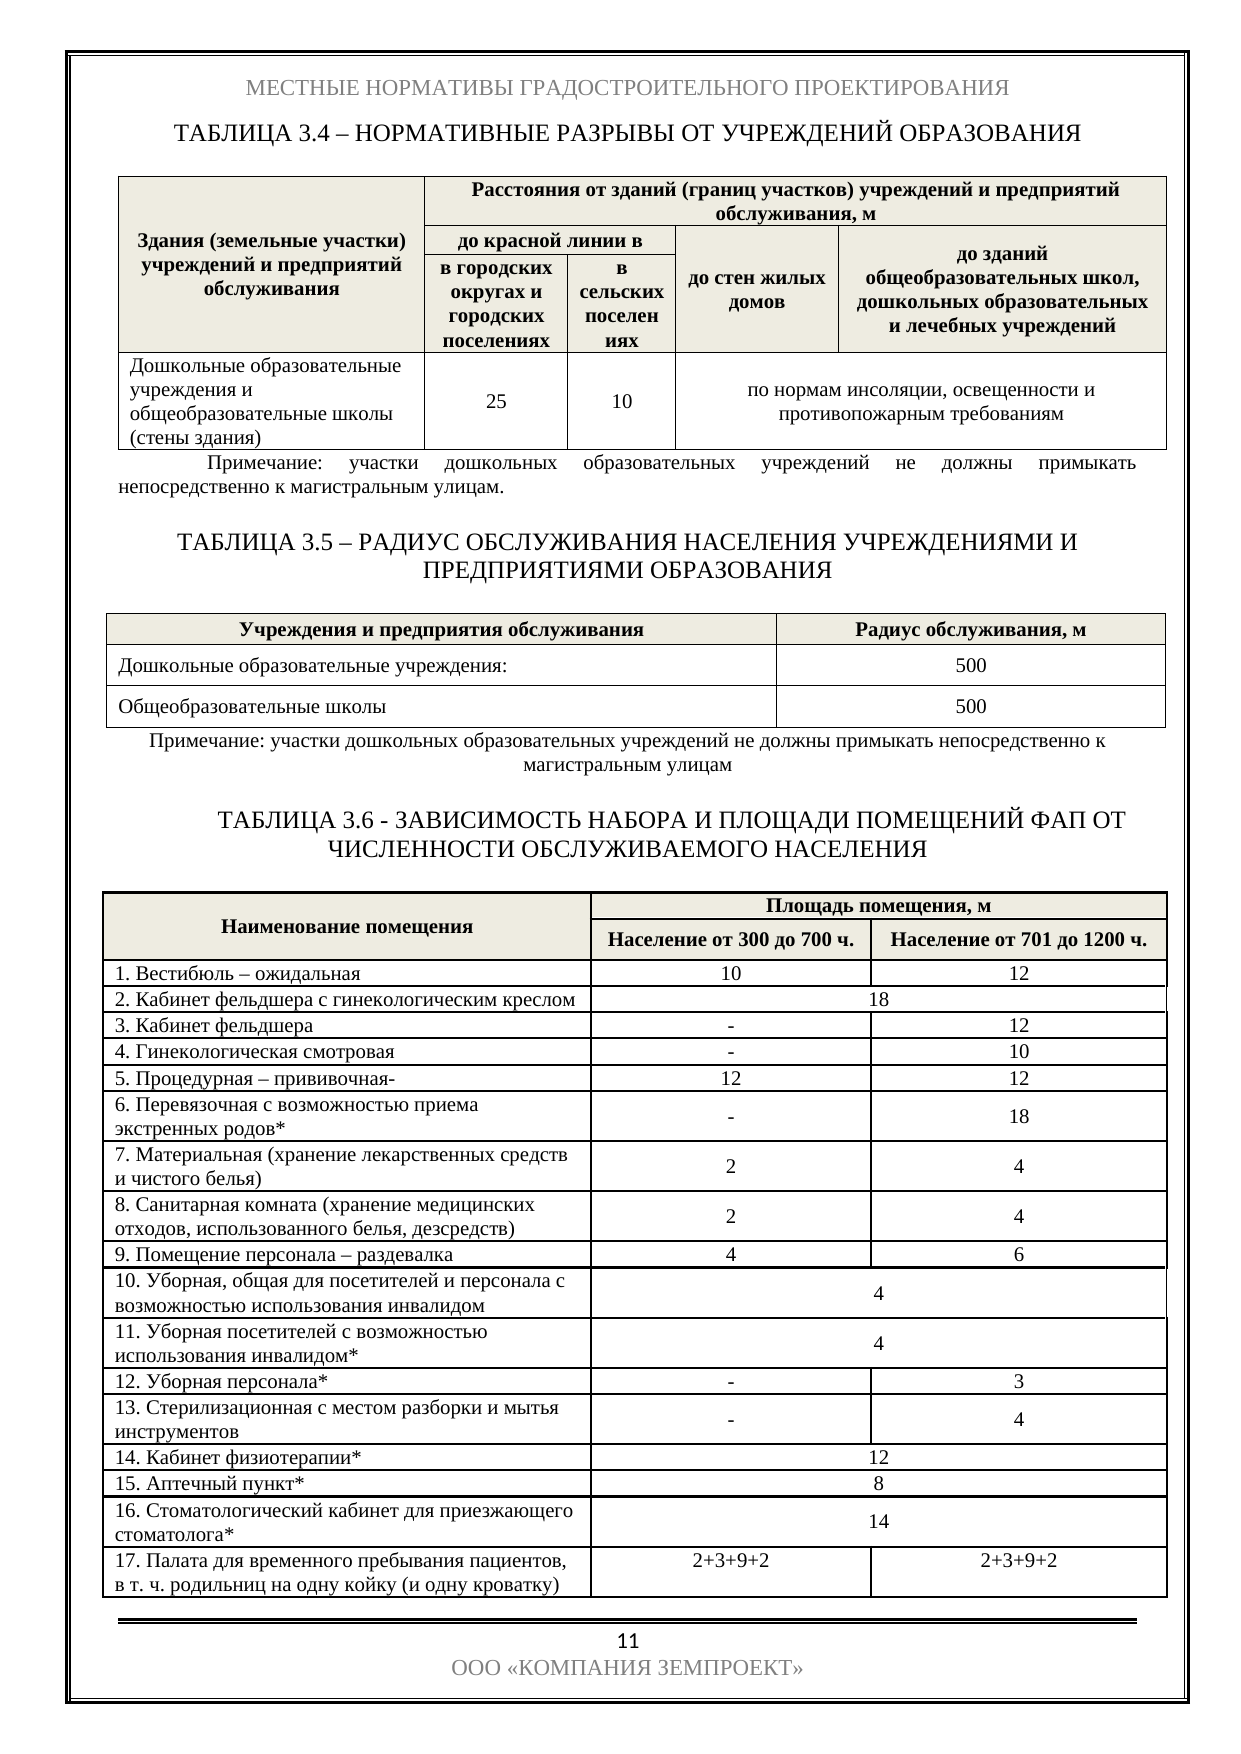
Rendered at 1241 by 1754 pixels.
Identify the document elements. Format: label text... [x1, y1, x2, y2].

table_cell - [592, 1395, 870, 1443]
table_cell до стен жилых домов [676, 226, 838, 352]
table_cell 7. Материальная (хранение лекарственных средств и чистого белья) [104, 1142, 590, 1190]
table_cell в городских округах и городских поселениях [425, 255, 567, 352]
table_cell 13. Стерилизационная с местом разборки и мытья инструментов [104, 1395, 590, 1443]
table_header Расстояния от зданий (границ участков) учреждений и предприятий обслуживания, м [425, 177, 1166, 225]
table_cell 12 [592, 1445, 1166, 1469]
table_cell 2+3+9+2 [592, 1548, 870, 1596]
table_cell 12 [592, 1066, 870, 1089]
table_cell Дошкольные образовательные учреждения: [107, 645, 776, 684]
text Таблица 3.4 – нормативные разрывы ОТ УЧРЕЖДЕНИЙ ОБРАЗОВАНИЯ [118, 118, 1137, 147]
table_cell 4 [592, 1317, 1166, 1367]
table_cell 25 [425, 353, 567, 449]
table_cell 4 [592, 1242, 870, 1266]
table_cell в сельских поселениях [568, 255, 675, 352]
table_cell 500 [777, 645, 1165, 684]
table_cell 4 [872, 1142, 1166, 1190]
table_header Здания (земельные участки) учреждений и предприятий обслуживания [119, 177, 424, 352]
table_cell по нормам инсоляции, освещенности и противопожарным требованиям [676, 353, 1166, 449]
table_cell Общеобразовательные школы [107, 686, 776, 727]
table_cell 12. Уборная персонала* [104, 1369, 590, 1393]
table_cell 18 [872, 1092, 1166, 1140]
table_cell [104, 1548, 590, 1596]
table_cell Население от 300 до 700 ч. [592, 920, 870, 959]
table_cell 10 [592, 961, 870, 985]
table_cell 4 [872, 1192, 1166, 1240]
table_cell - [592, 1369, 870, 1393]
table_cell 2 [592, 1142, 870, 1190]
table_header Радиус обслуживания, м [777, 614, 1165, 644]
table_cell 8 [592, 1471, 1166, 1495]
table_header Площадь помещения, м [592, 894, 1166, 917]
table_cell до красной линии в [425, 226, 675, 254]
table_cell 6. Перевязочная с возможностью приема экстренных родов* [104, 1092, 590, 1140]
table_cell 2 [592, 1192, 870, 1240]
table_cell 8. Санитарная комната (хранение медицинских отходов, использованного белья, дезсредств) [104, 1192, 590, 1240]
table_header Учреждения и предприятия обслуживания [107, 614, 776, 644]
table_cell - [592, 1039, 870, 1063]
table_cell 10 [872, 1039, 1166, 1063]
table_cell 12 [872, 961, 1166, 985]
table_cell 16. Стоматологический кабинет для приезжающего стоматолога* [104, 1498, 590, 1546]
text Таблица 3.5 – РАДИУС ОБСЛУЖИВАНИЯ НАСЕЛЕНИЯ УЧРЕЖДЕНИЯМИ И ПРЕДПРИЯТИЯМИ ОБРАЗОВАНИЯ [118, 527, 1137, 584]
table_cell 500 [777, 686, 1165, 727]
table_cell 10 [568, 353, 675, 449]
table_cell 4 [592, 1266, 1166, 1317]
table_cell 11. Уборная посетителей с возможностью использования инвалидом* [104, 1319, 590, 1367]
table_cell Дошкольные образовательные учреждения и общеобразовательные школы (стены здания) [119, 353, 424, 449]
table_cell 4 [872, 1395, 1166, 1443]
table_cell 18 [592, 985, 1166, 1011]
text Примечание: участки дошкольных образовательных учреждений не должны примыкать непосредственно к магистральным улицам. [118, 450, 1137, 498]
table_cell 2. Кабинет фельдшера с гинекологическим креслом [104, 987, 590, 1011]
table_cell 14. Кабинет физиотерапии* [104, 1445, 590, 1469]
table_cell 6 [872, 1242, 1166, 1266]
table_cell 12 [872, 1011, 1166, 1037]
text Примечание: участки дошкольных образовательных учреждений не должны примыкать непосредственно к магистральным улицам [118, 728, 1137, 776]
table_cell до зданий общеобразовательных школ, дошкольных образовательных и лечебных учреждений [839, 226, 1166, 352]
table_cell 2+3+9+2 [872, 1548, 1166, 1596]
table_cell 15. Аптечный пункт* [104, 1471, 590, 1495]
table_cell - [592, 1092, 870, 1140]
table_cell 1. Вестибюль – ожидальная [104, 961, 590, 985]
table_cell 10. Уборная, общая для посетителей и персонала с возможностью использования инвалидом [104, 1269, 590, 1317]
table_cell 9. Помещение персонала – раздевалка [104, 1242, 590, 1266]
table_header Наименование помещения [104, 894, 590, 959]
text ТАБЛИЦА 3.6 - ЗАВИСИМОСТЬ НАБОРА И ПЛОЩАДИ ПОМЕЩЕНИЙ ФАП ОТ ЧИСЛЕННОСТИ ОБСЛУЖИВАЕМОГО НАСЕЛЕНИЯ [118, 805, 1137, 863]
table_cell Население от 701 до 1200 ч. [872, 920, 1166, 959]
table_cell 14 [592, 1498, 1166, 1546]
table_cell 5. Процедурная – прививочная- [104, 1066, 590, 1089]
table_cell 3 [872, 1369, 1166, 1393]
table_cell 12 [872, 1066, 1166, 1089]
table_cell 4. Гинекологическая смотровая [104, 1039, 590, 1063]
table_cell 3. Кабинет фельдшера [104, 1013, 590, 1037]
table_cell - [592, 1013, 870, 1037]
